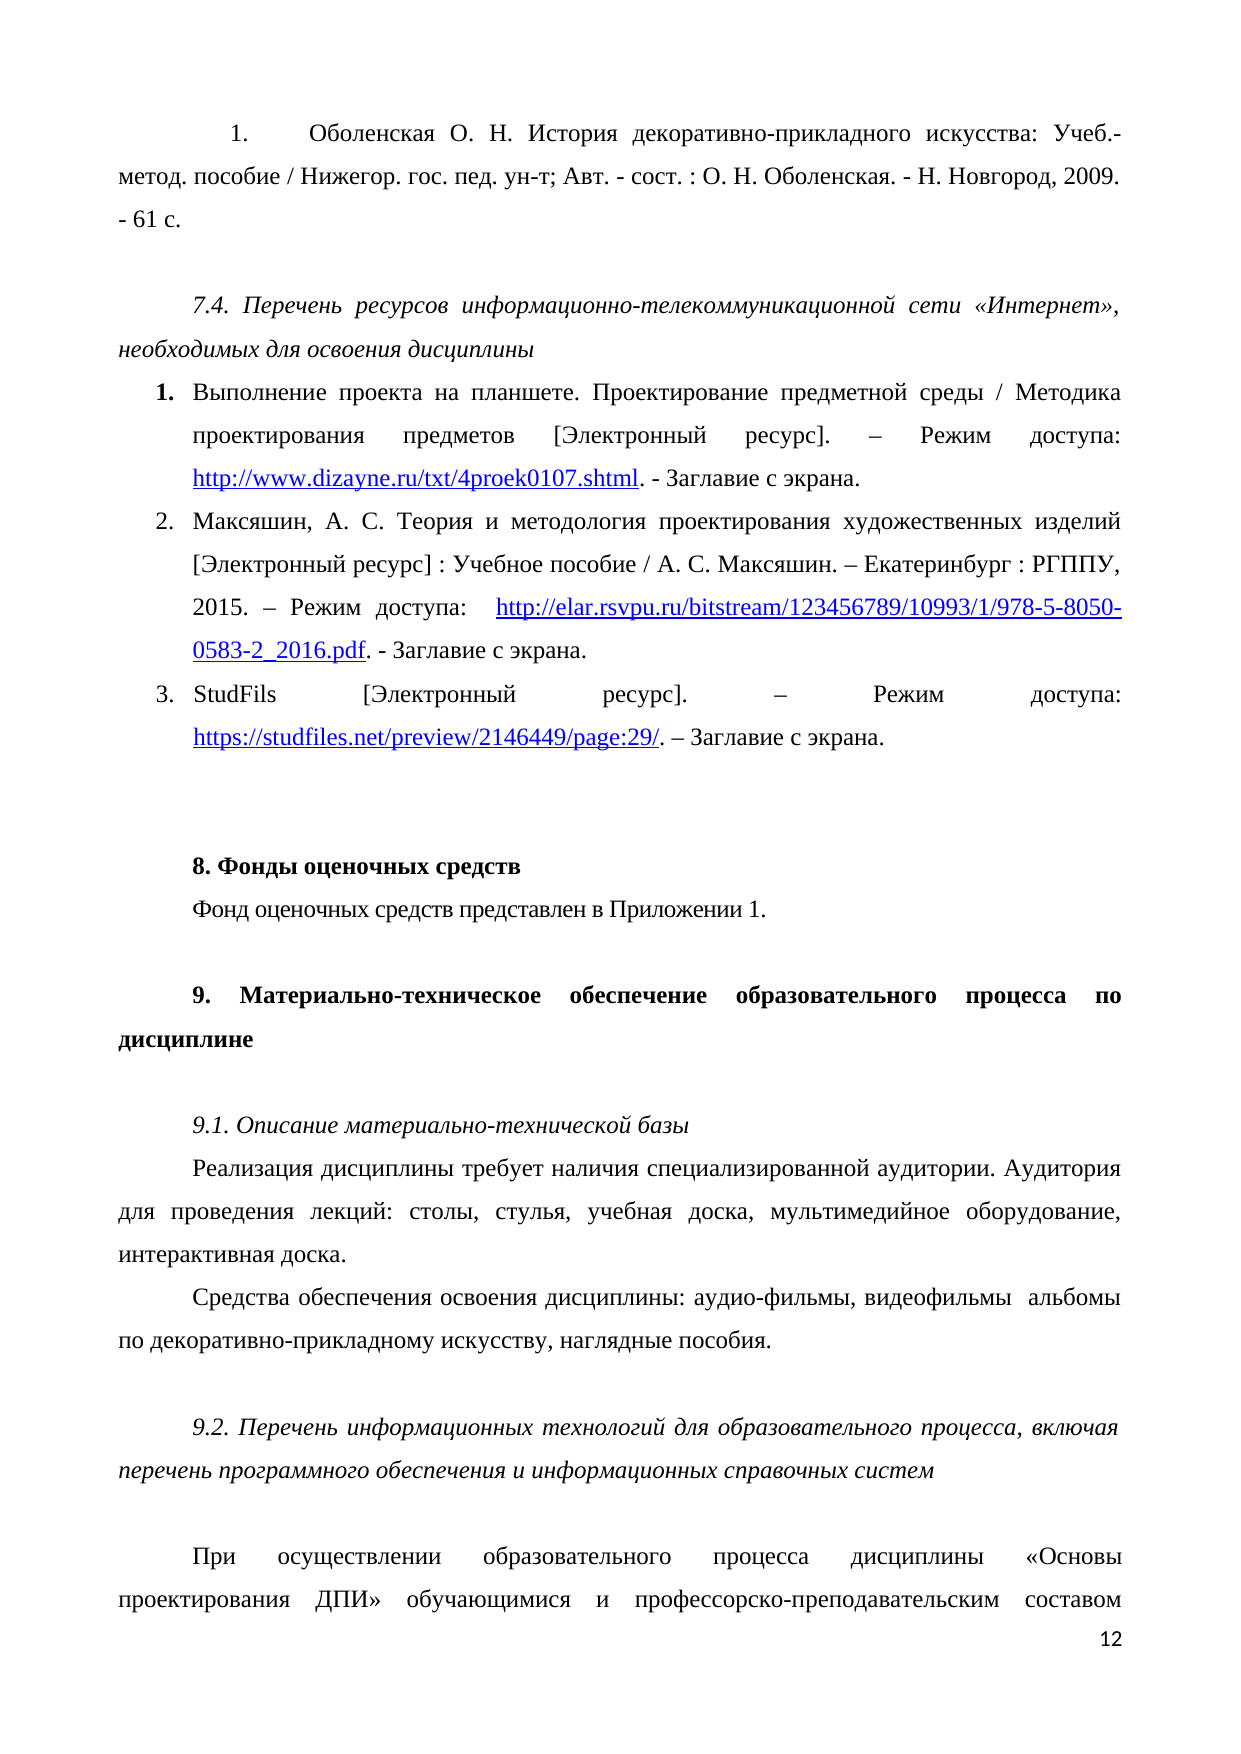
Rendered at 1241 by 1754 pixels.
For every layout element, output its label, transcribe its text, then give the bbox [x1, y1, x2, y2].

text 8. Фонды оценочных средств [118, 851, 1122, 880]
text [118, 1541, 1122, 1613]
list Максяшин, А. С. Теория и методология проектирования художественных изделий [Электронный ресурс] : Учебное пособие / А. С. Максяшин. – Екатеринбург : РГППУ, 2015. – Режим доступа: http://elar.rsvpu.ru/bitstream/123456789/10993/1/978-5-8050-0583-2_2016.pdf. - Заглавие с экрана. [155, 506, 1122, 664]
list Оболенская О. Н. История декоративно-прикладного искусства: Учеб.-метод. пособие / Нижегор. гос. пед. ун-т; Авт. - сост. : О. Н. Оболенская. - Н. Новгород, 2009. - 61 с. [118, 118, 1122, 233]
text 9. Материально-техническое обеспечение образовательного процесса по дисциплине [118, 981, 1122, 1052]
text 9.2. Перечень информационных технологий для образовательного процесса, включая перечень программного обеспечения и информационных справочных систем [118, 1412, 1122, 1484]
text 7.4. Перечень ресурсов информационно-телекоммуникационной сети «Интернет», необходимых для освоения дисциплины [118, 291, 1122, 362]
list StudFils [Электронный ресурс]. – Режим доступа: https://studfiles.net/preview/2146449/page:29/. – Заглавие с экрана. [156, 679, 1122, 751]
list Выполнение проекта на планшете. Проектирование предметной среды / Методика проектирования предметов [Электронный ресурс]. – Режим доступа: http://www.dizayne.ru/txt/4proek0107.shtml. - Заглавие с экрана. [155, 377, 1122, 492]
text 9.1. Описание материально-технической базы [118, 1110, 1122, 1139]
text Реализация дисциплины требует наличия специализированной аудитории. Аудитория для проведения лекций: столы, стулья, учебная доска, мультимедийное оборудование, интерактивная доска. [118, 1153, 1122, 1268]
text Средства обеспечения освоения дисциплины: аудио-фильмы, видеофильмы альбомы по декоративно-прикладному искусству, наглядные пособия. [118, 1282, 1122, 1354]
text Фонд оценочных средств представлен в Приложении 1. [118, 894, 1122, 923]
